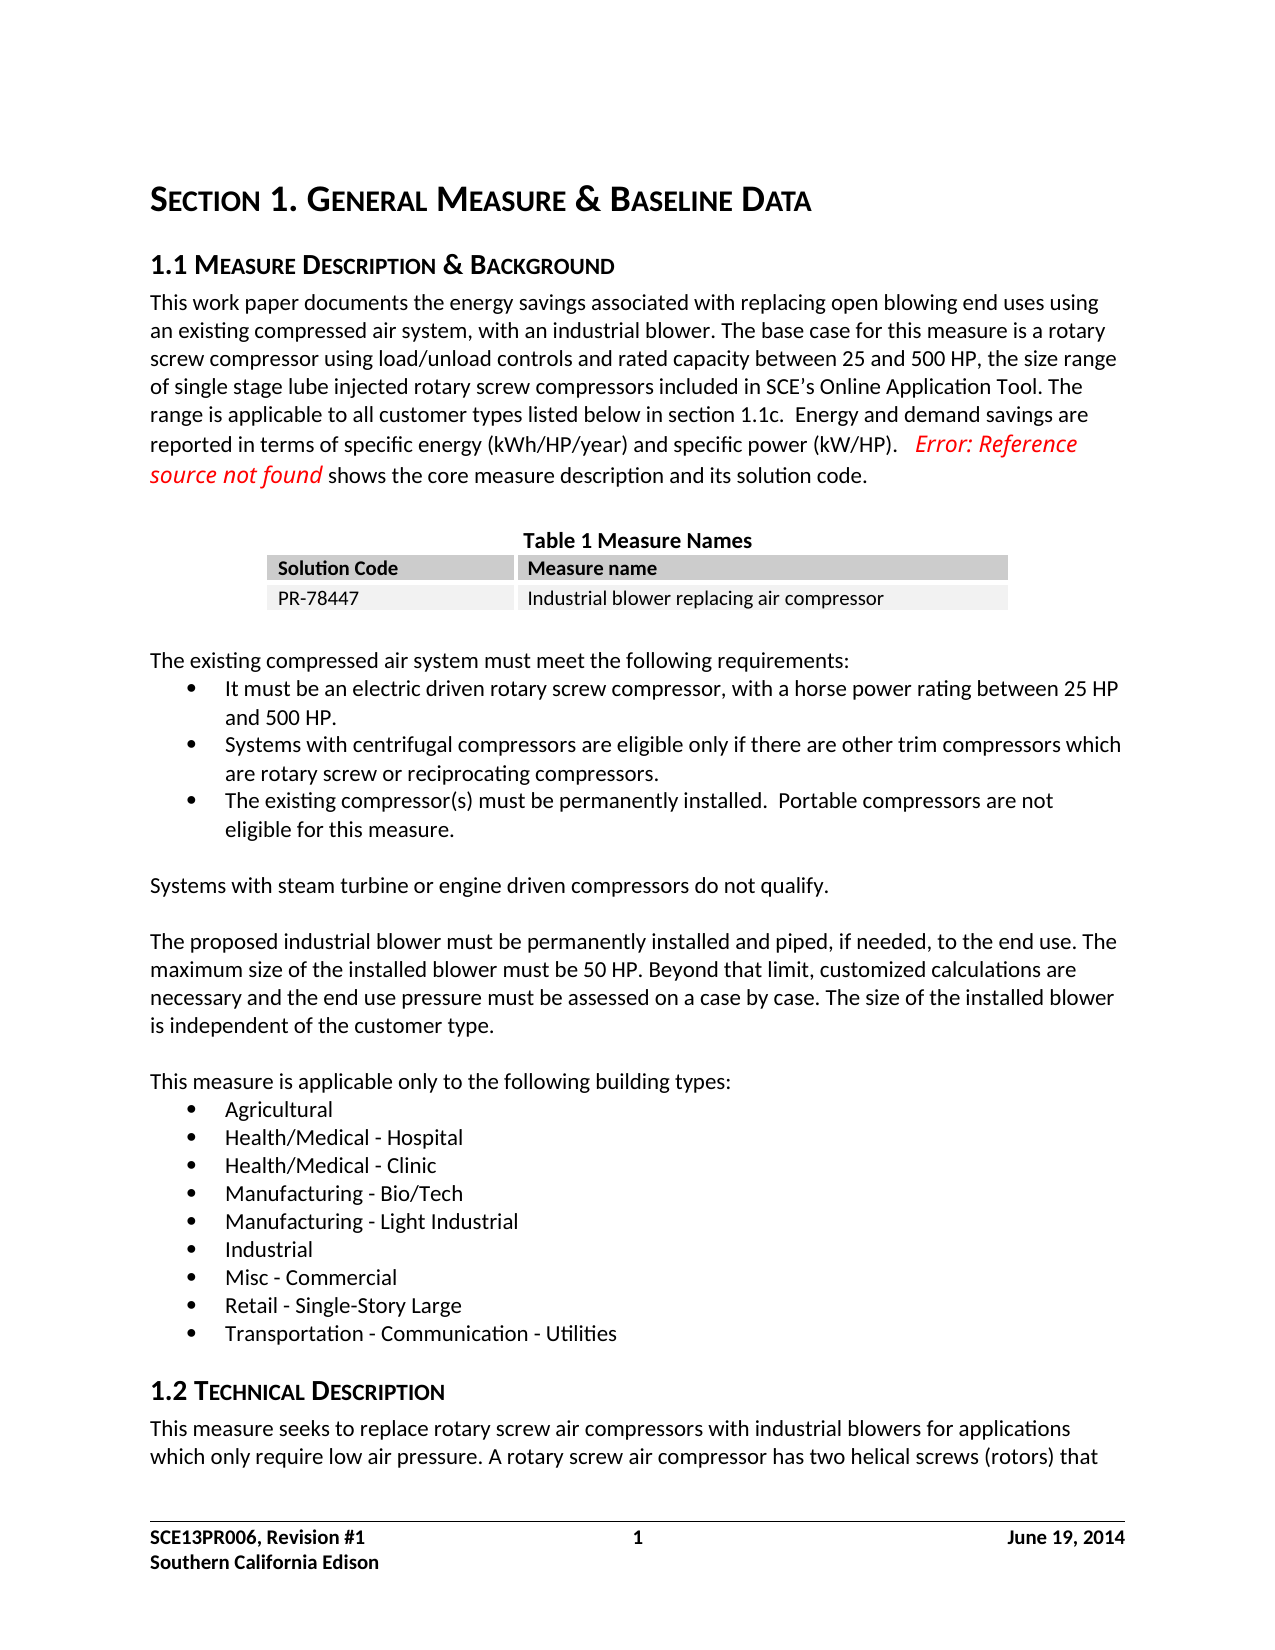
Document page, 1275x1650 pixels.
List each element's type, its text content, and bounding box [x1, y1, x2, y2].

text The proposed industrial blower must be permanently installed and piped, if needed, to the end use. The maximum size of the installed blower must be 50 HP. Beyond that limit, customized calculations are necessary and the end use pressure must be assessed on a case by case. The size of the installed blower is independent of the customer type. [150, 927, 1125, 1039]
list Agricultural [187, 1095, 1125, 1123]
list The existing compressor(s) must be permanently installed. Portable compressors are not eligible for this measure. [187, 787, 1125, 843]
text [150, 1414, 1125, 1470]
text This measure is applicable only to the following building types: [150, 1067, 1125, 1095]
list It must be an electric driven rotary screw compressor, with a horse power rating between 25 HP and 500 HP. [187, 674, 1125, 731]
table_cell Industrial blower replacing air compressor [518, 585, 1008, 610]
text Systems with steam turbine or engine driven compressors do not qualify. [150, 871, 1125, 899]
list Industrial [187, 1235, 1125, 1263]
list Health/Medical - Hospital [187, 1123, 1125, 1151]
table_header Measure name [518, 555, 1008, 580]
list Manufacturing - Bio/Tech [187, 1179, 1125, 1207]
list Transportation - Communication - Utilities [187, 1319, 1125, 1347]
list Misc - Commercial [187, 1263, 1125, 1291]
subtitle 1.2 Technical Description [150, 1372, 1125, 1408]
table_header Solution Code [267, 555, 514, 580]
list Health/Medical - Clinic [187, 1151, 1125, 1179]
list Manufacturing - Light Industrial [187, 1207, 1125, 1235]
text Table 1 Measure Names [150, 527, 1125, 555]
subtitle Section 1. General Measure & Baseline Data [150, 175, 1125, 221]
list Retail - Single-Story Large [187, 1291, 1125, 1319]
list Systems with centrifugal compressors are eligible only if there are other trim compressors which are rotary screw or reciprocating compressors. [187, 731, 1125, 787]
table_cell PR-78447 [267, 585, 514, 610]
text The existing compressed air system must meet the following requirements: [150, 647, 1125, 674]
subtitle 1.1 Measure Description & Background [150, 246, 1125, 281]
